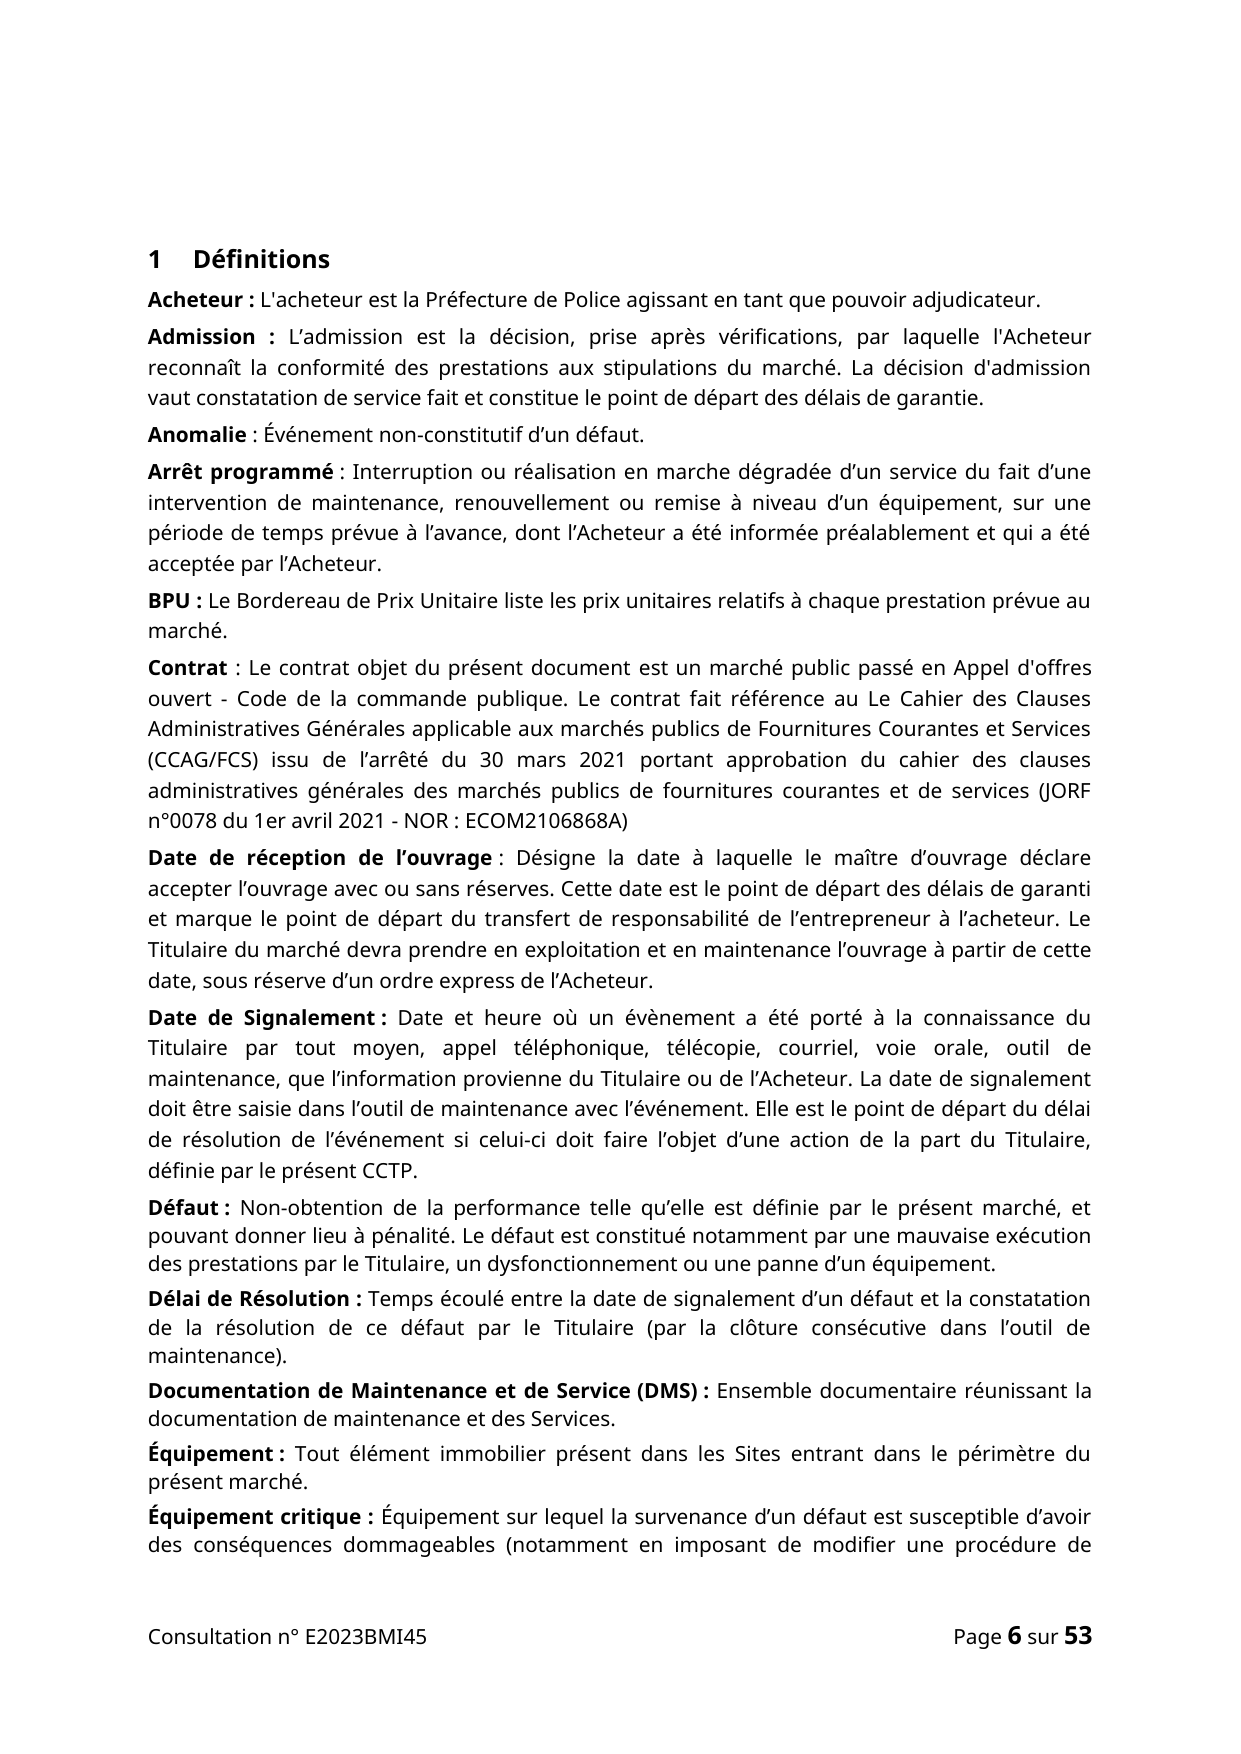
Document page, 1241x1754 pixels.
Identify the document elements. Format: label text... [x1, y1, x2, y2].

text Documentation de Maintenance et de Service (DMS) : Ensemble documentaire réunissant la documentation de maintenance et des Services. [148, 1376, 1093, 1433]
text Date de Signalement : Date et heure où un évènement a été porté à la connaissance du Titulaire par tout moyen, appel téléphonique, télécopie, courriel, voie orale, outil de maintenance, que l’information provienne du Titulaire ou de l’Acheteur. La date de signalement doit être saisie dans l’outil de maintenance avec l’événement. Elle est le point de départ du délai de résolution de l’événement si celui-ci doit faire l’objet d’une action de la part du Titulaire, définie par le présent CCTP. [148, 1003, 1093, 1184]
text Anomalie : Événement non-constitutif d’un défaut. [148, 420, 1093, 449]
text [148, 1502, 1093, 1559]
text Date de réception de l’ouvrage : Désigne la date à laquelle le maître d’ouvrage déclare accepter l’ouvrage avec ou sans réserves. Cette date est le point de départ des délais de garanti et marque le point de départ du transfert de responsabilité de l’entrepreneur à l’acheteur. Le Titulaire du marché devra prendre en exploitation et en maintenance l’ouvrage à partir de cette date, sous réserve d’un ordre express de l’Acheteur. [148, 843, 1093, 994]
text Admission : L’admission est la décision, prise après vérifications, par laquelle l'Acheteur reconnaît la conformité des prestations aux stipulations du marché. La décision d'admission vaut constatation de service fait et constitue le point de départ des délais de garantie. [148, 322, 1093, 412]
text Arrêt programmé : Interruption ou réalisation en marche dégradée d’un service du fait d’une intervention de maintenance, renouvellement ou remise à niveau d’un équipement, sur une période de temps prévue à l’avance, dont l’Acheteur a été informée préalablement et qui a été acceptée par l’Acheteur. [148, 457, 1093, 577]
subtitle Définitions [148, 242, 1093, 276]
text Défaut : Non-obtention de la performance telle qu’elle est définie par le présent marché, et pouvant donner lieu à pénalité. Le défaut est constitué notamment par une mauvaise exécution des prestations par le Titulaire, un dysfonctionnement ou une panne d’un équipement. [148, 1193, 1093, 1278]
text Équipement : Tout élément immobilier présent dans les Sites entrant dans le périmètre du présent marché. [148, 1439, 1093, 1496]
text Délai de Résolution : Temps écoulé entre la date de signalement d’un défaut et la constatation de la résolution de ce défaut par le Titulaire (par la clôture consécutive dans l’outil de maintenance). [148, 1284, 1093, 1369]
text Acheteur : L'acheteur est la Préfecture de Police agissant en tant que pouvoir adjudicateur. [148, 285, 1093, 314]
text Contrat : Le contrat objet du présent document est un marché public passé en Appel d'offres ouvert - Code de la commande publique. Le contrat fait référence au Le Cahier des Clauses Administratives Générales applicable aux marchés publics de Fournitures Courantes et Services (CCAG/FCS) issu de l’arrêté du 30 mars 2021 portant approbation du cahier des clauses administratives générales des marchés publics de fournitures courantes et de services (JORF n°0078 du 1er avril 2021 - NOR : ECOM2106868A) [148, 653, 1093, 835]
text BPU : Le Bordereau de Prix Unitaire liste les prix unitaires relatifs à chaque prestation prévue au marché. [148, 586, 1093, 645]
